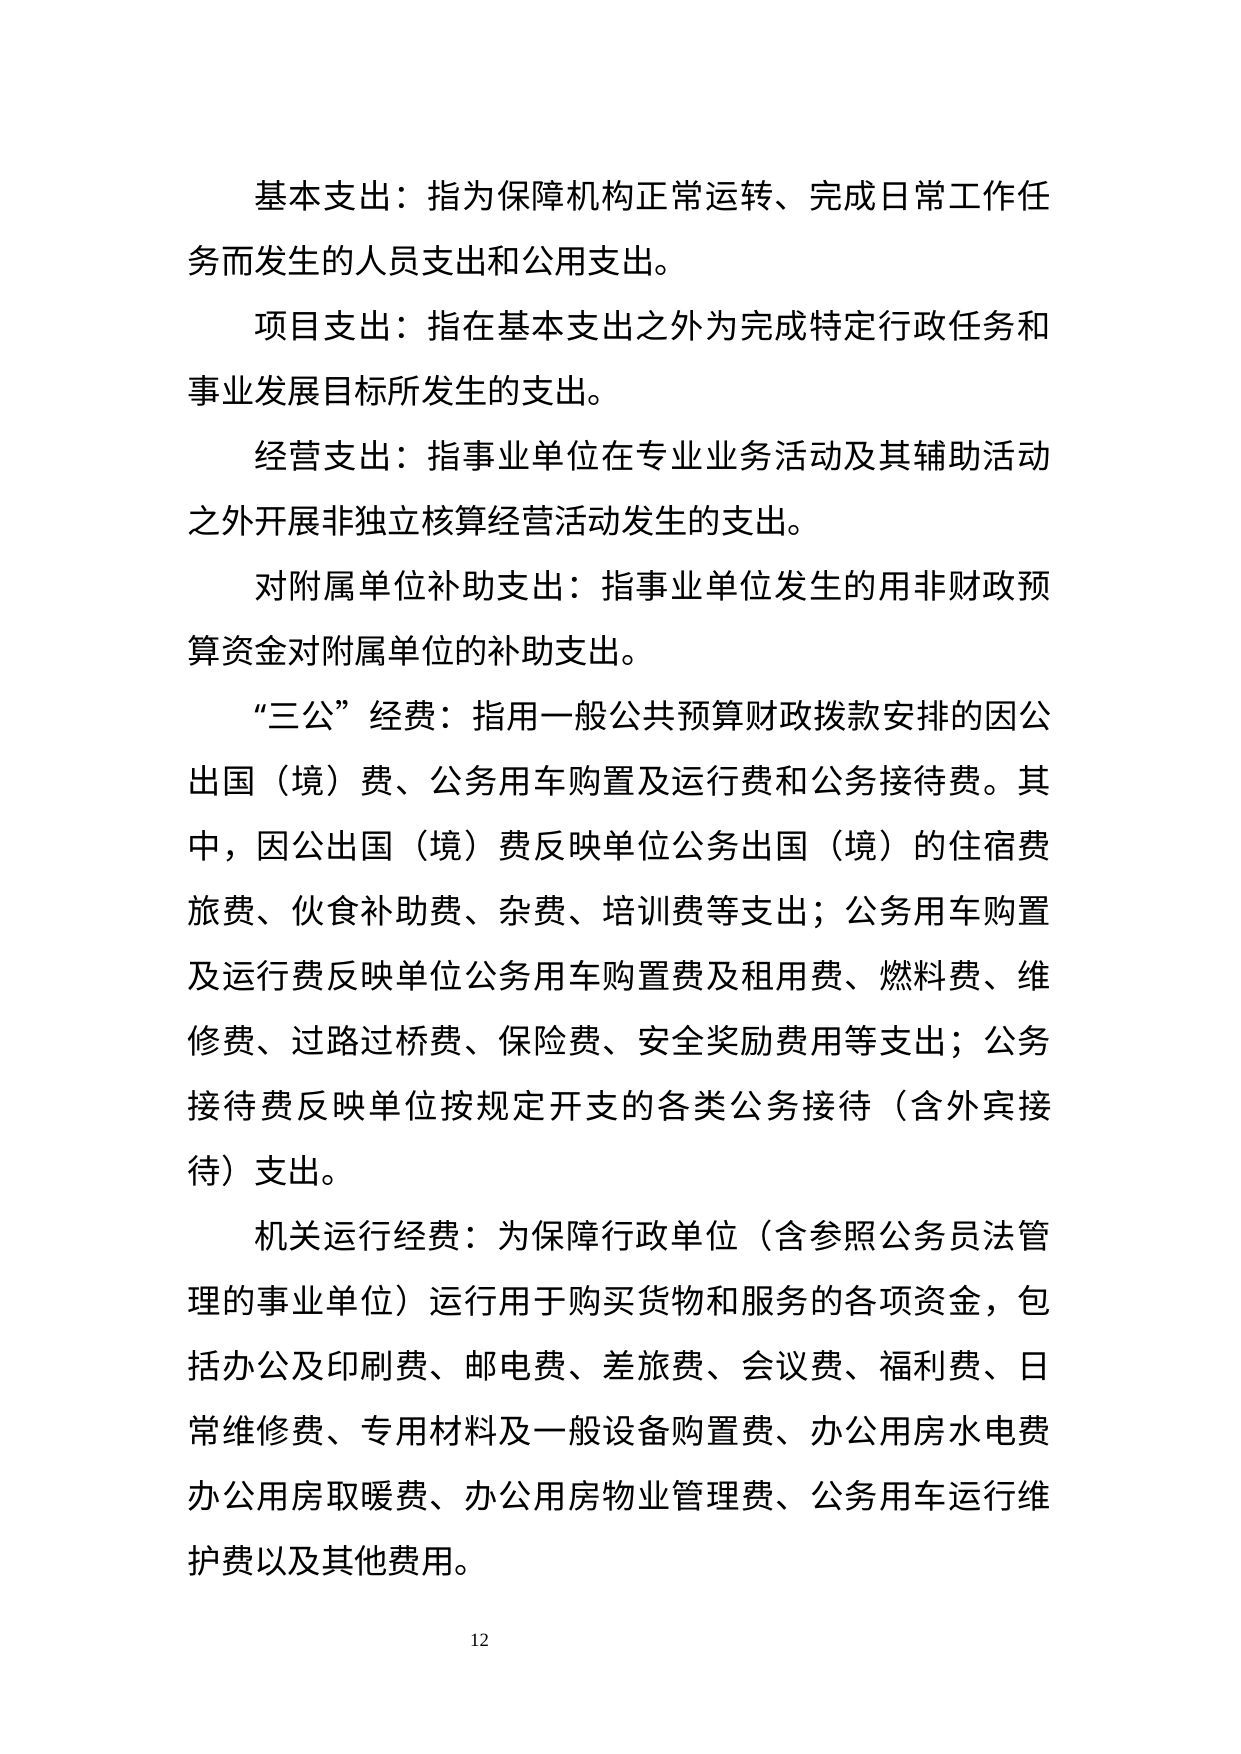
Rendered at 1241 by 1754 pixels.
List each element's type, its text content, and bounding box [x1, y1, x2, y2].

text 机关运行经费：为保障行政单位（含参照公务员法管理的事业单位）运行用于购买货物和服务的各项资金，包括办公及印刷费、邮电费、差旅费、会议费、福利费、日常维修费、专用材料及一般设备购置费、办公用房水电费、办公用房取暖费、办公用房物业管理费、公务用车运行维护费以及其他费用。 [187, 1202, 1053, 1592]
text 经营支出：指事业单位在专业业务活动及其辅助活动之外开展非独立核算经营活动发生的支出。 [187, 422, 1053, 552]
text 项目支出：指在基本支出之外为完成特定行政任务和事业发展目标所发生的支出。 [187, 292, 1053, 422]
text 对附属单位补助支出：指事业单位发生的用非财政预算资金对附属单位的补助支出。 [187, 552, 1053, 682]
text 基本支出：指为保障机构正常运转、完成日常工作任务而发生的人员支出和公用支出。 [187, 162, 1053, 292]
text “三公”经费：指用一般公共预算财政拨款安排的因公出国（境）费、公务用车购置及运行费和公务接待费。其中，因公出国（境）费反映单位公务出国（境）的住宿费、旅费、伙食补助费、杂费、培训费等支出；公务用车购置及运行费反映单位公务用车购置费及租用费、燃料费、维修费、过路过桥费、保险费、安全奖励费用等支出；公务接待费反映单位按规定开支的各类公务接待（含外宾接待）支出。 [187, 682, 1053, 1202]
